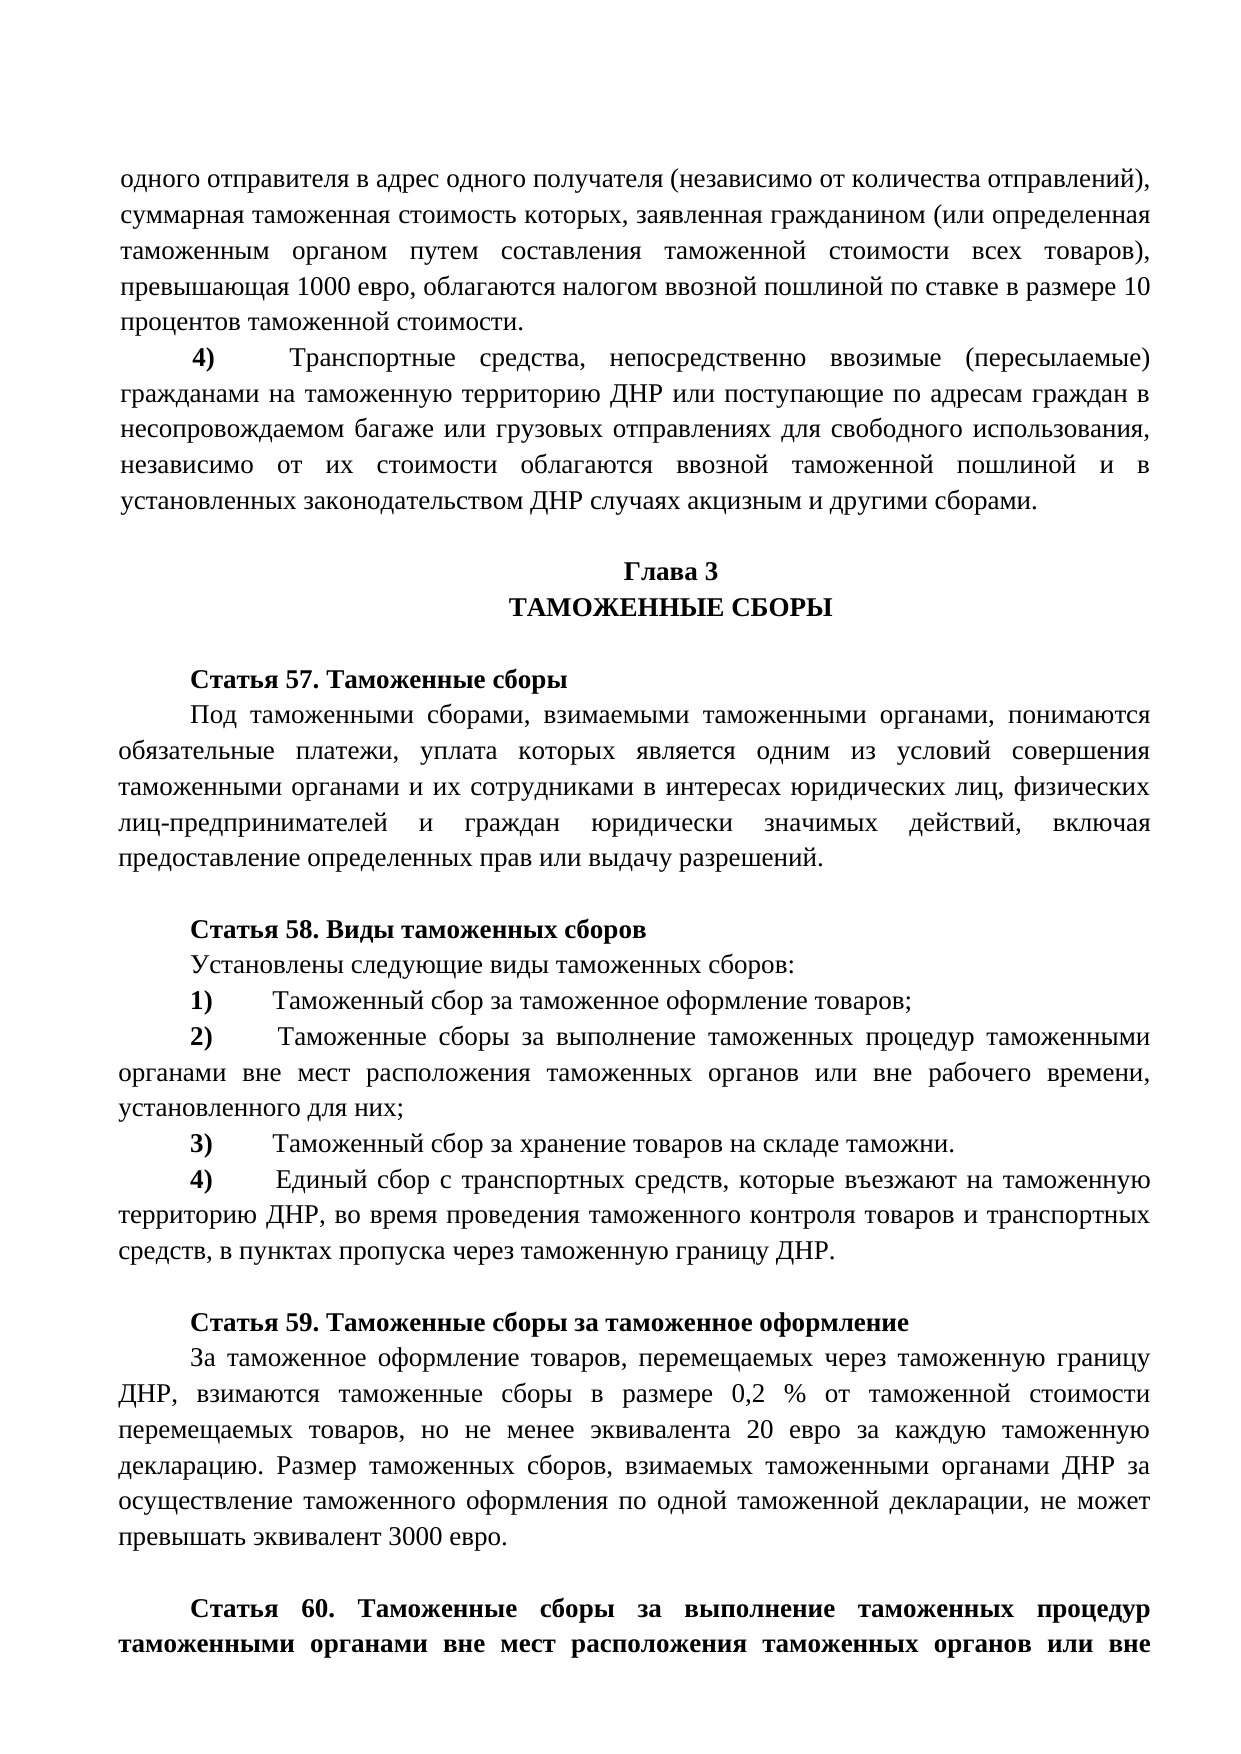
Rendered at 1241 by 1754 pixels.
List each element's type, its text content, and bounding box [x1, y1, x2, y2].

list Таможенный сбор за хранение товаров на складе таможни. [118, 1127, 1152, 1158]
list Единый сбор с транспортных средств, которые въезжают на таможенную территорию ДНР, во время проведения таможенного контроля товаров и транспортных средств, в пунктах пропуска через таможенную границу ДНР. [118, 1163, 1152, 1266]
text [118, 1592, 1152, 1658]
list Таможенные сборы за выполнение таможенных процедур таможенными органами вне мест расположения таможенных органов или вне рабочего времени, установленного для них; [118, 1020, 1152, 1123]
text Глава 3 [118, 556, 1152, 587]
list Транспортные средства, непосредственно ввозимые (пересылаемые) гражданами на таможенную территорию ДНР или поступающие по адресам граждан в несопровождаемом багаже или грузовых отправлениях для свободного использования, независимо от их стоимости облагаются ввозной таможенной пошлиной и в установленных законодательством ДНР случаях акцизным и другими сборами. [120, 341, 1152, 515]
text Статья 59. Таможенные сборы за таможенное оформление [118, 1306, 1152, 1337]
text Установлены следующие виды таможенных сборов: [118, 948, 1152, 980]
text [120, 162, 1152, 337]
text Под таможенными сборами, взимаемыми таможенными органами, понимаются обязательные платежи, уплата которых является одним из условий совершения таможенными органами и их сотрудниками в интересах юридических лиц, физических лиц-предпринимателей и граждан юридически значимых действий, включая предоставление определенных прав или выдачу разрешений. [118, 698, 1152, 872]
text Статья 58. Виды таможенных сборов [118, 913, 1152, 944]
text За таможенное оформление товаров, перемещаемых через таможенную границу ДНР, взимаются таможенные сборы в размере 0,2 % от таможенной стоимости перемещаемых товаров, но не менее эквивалента 20 евро за каждую таможенную декларацию. Размер таможенных сборов, взимаемых таможенными органами ДНР за осуществление таможенного оформления по одной таможенной декларации, не может превышать эквивалент 3000 евро. [118, 1342, 1152, 1551]
text Статья 57. Таможенные сборы [118, 663, 1152, 694]
text ТАМОЖЕННЫЕ СБОРЫ [118, 591, 1152, 622]
list Таможенный сбор за таможенное оформление товаров; [118, 984, 1152, 1015]
